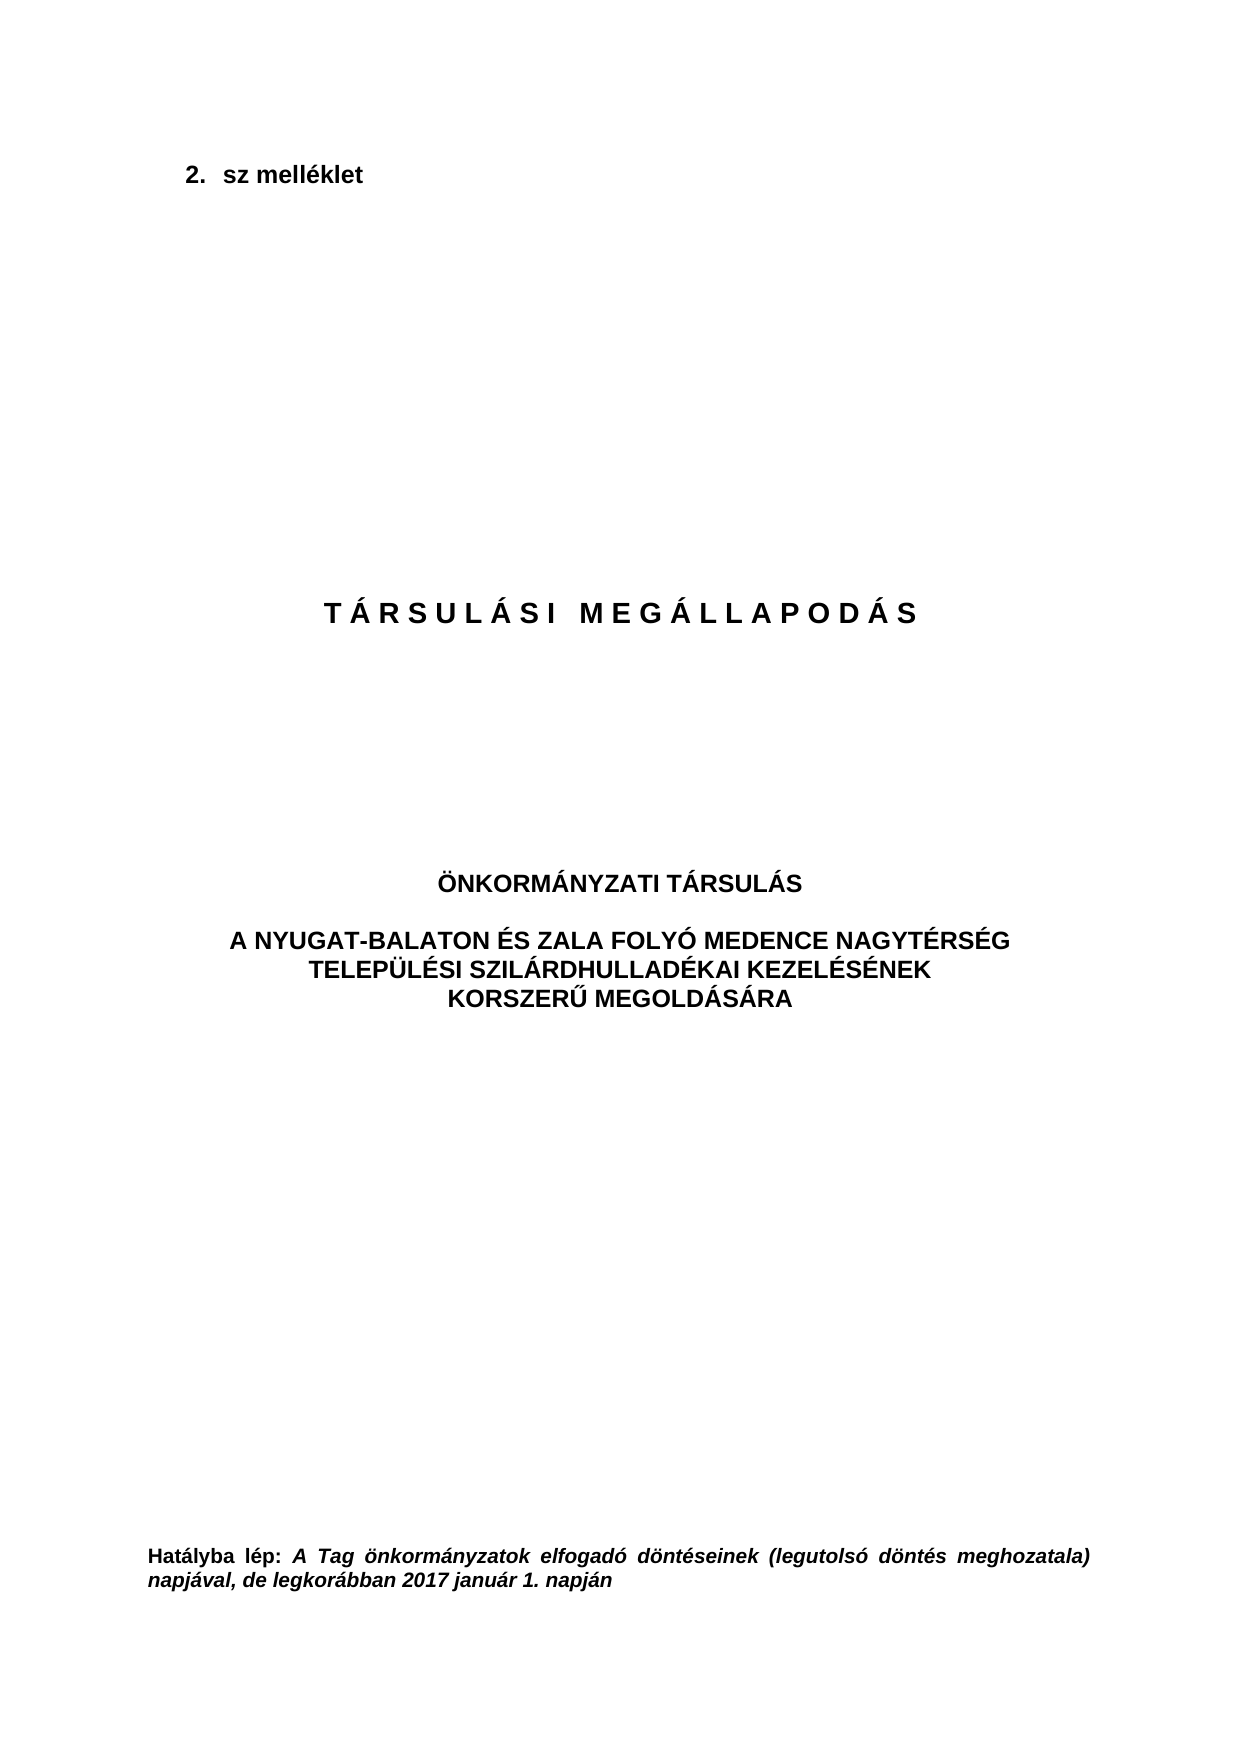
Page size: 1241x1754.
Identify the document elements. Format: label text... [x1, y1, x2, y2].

text A NYUGAT-BALATON ÉS ZALA FOLYÓ MEDENCE NAGYTÉRSÉG [148, 926, 1093, 955]
text T Á R S U L Á S I M E G Á L L A P O D Á S [148, 596, 1093, 629]
text KORSZERŰ MEGOLDÁSÁRA [148, 984, 1093, 1041]
text Hatályba lép: A Tag önkormányzatok elfogadó döntéseinek (legutolsó döntés meghozatala) napjával, de legkorábban 2017 január 1. napján [148, 1544, 1093, 1592]
list sz melléklet [185, 160, 1093, 188]
text ÖNKORMÁNYZATI TÁRSULÁS [148, 869, 1093, 898]
text TELEPÜLÉSI SZILÁRDHULLADÉKAI KEZELÉSÉNEK [148, 955, 1093, 984]
